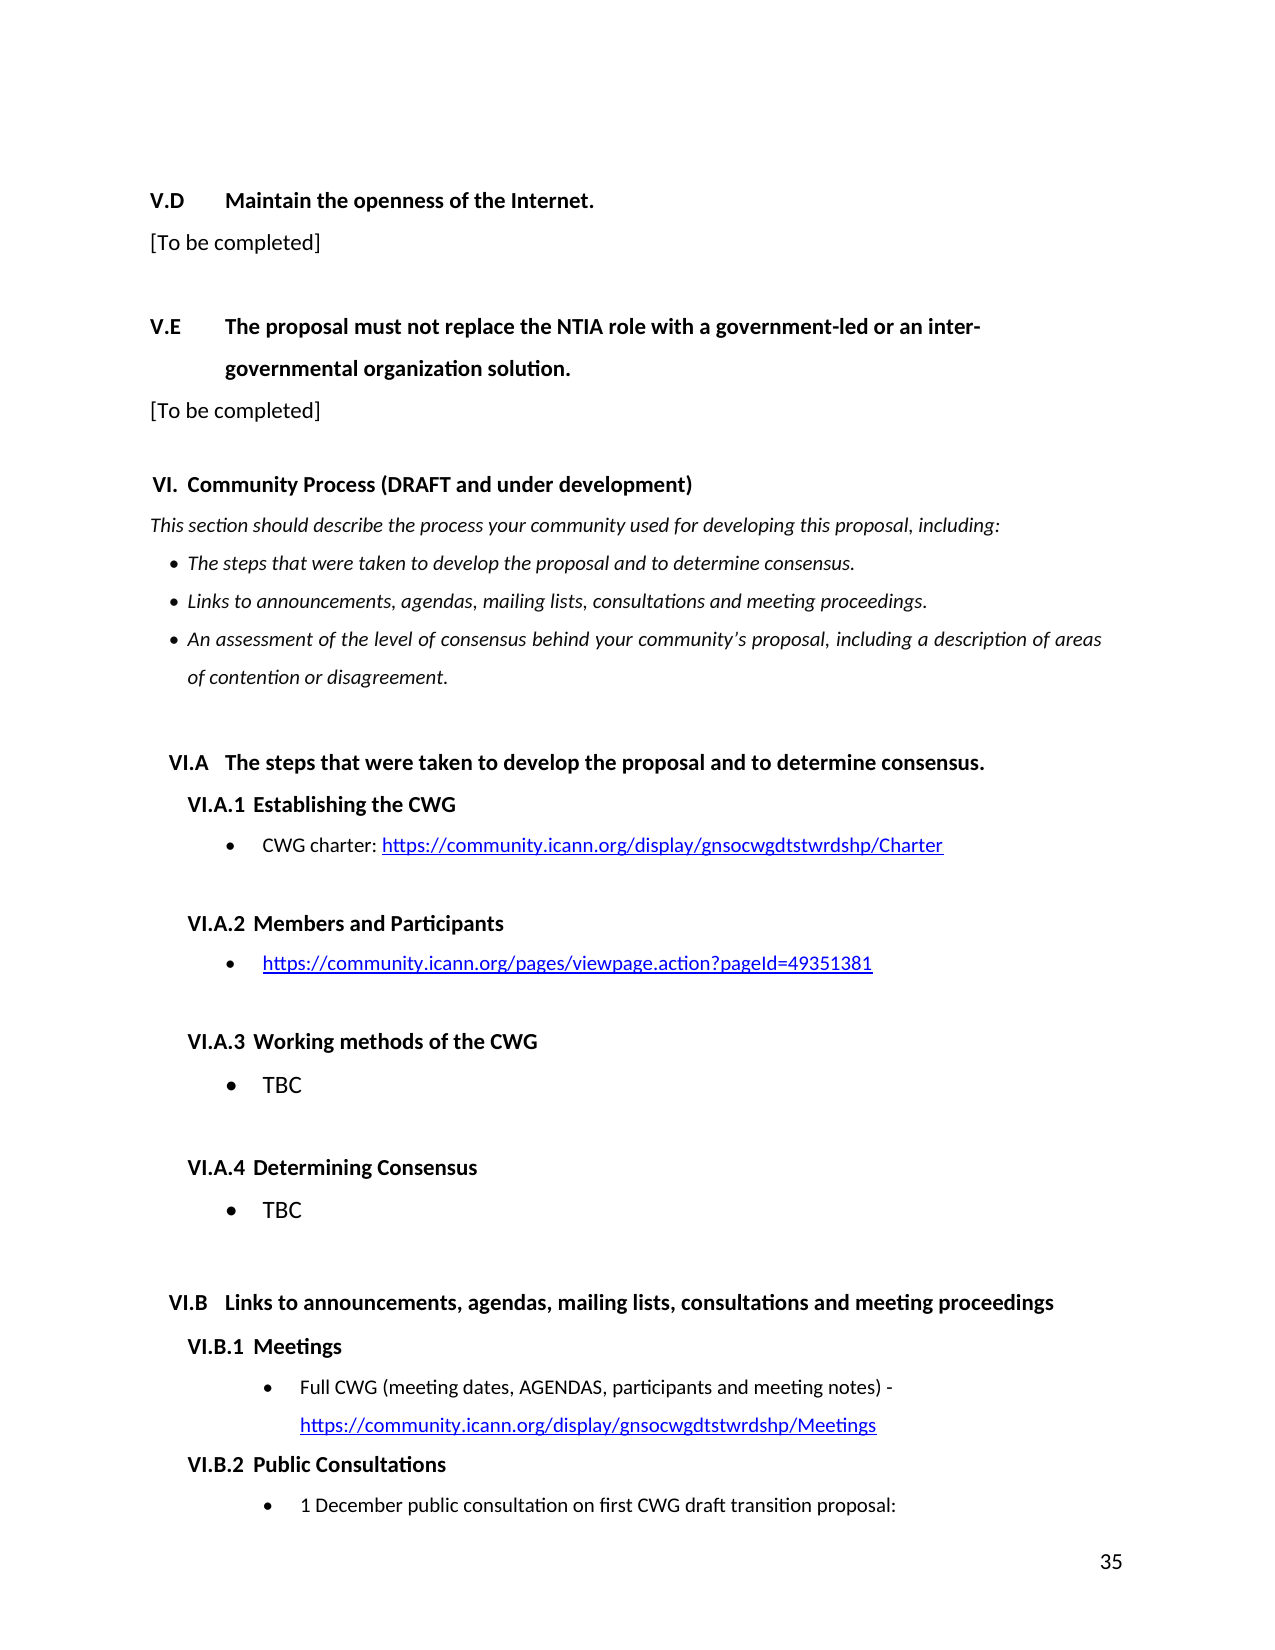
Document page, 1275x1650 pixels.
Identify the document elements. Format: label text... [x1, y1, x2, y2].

list Members and Participants [187, 909, 1123, 937]
list Full CWG (meeting dates, AGENDAS, participants and meeting notes) - https://community.icann.org/display/gnsocwgdtstwrdshp/Meetings [262, 1374, 1123, 1437]
list The steps that were taken to develop the proposal and to determine consensus. [169, 748, 1123, 776]
text [To be completed] [150, 228, 1123, 256]
list https://community.icann.org/pages/viewpage.action?pageId=49351381 [225, 951, 1123, 976]
list TBC [225, 1069, 1123, 1099]
list Working methods of the CWG [187, 1027, 1123, 1055]
list Public Consultations [187, 1450, 1123, 1478]
text This section should describe the process your community used for developing this proposal, including: [150, 512, 1123, 537]
list Determining Consensus [187, 1153, 1123, 1181]
subtitle Maintain the openness of the Internet. [150, 186, 1123, 214]
list The steps that were taken to develop the proposal and to determine consensus. [169, 550, 1123, 576]
subtitle Community Process (DRAFT and under development) [178, 470, 1123, 498]
list Establishing the CWG [187, 790, 1123, 818]
list Links to announcements, agendas, mailing lists, consultations and meeting proceedings. [169, 588, 1123, 614]
list Links to announcements, agendas, mailing lists, consultations and meeting proceedings [169, 1286, 1123, 1317]
text [To be completed] [150, 396, 1123, 424]
list TBC [225, 1195, 1123, 1225]
list An assessment of the level of consensus behind your community’s proposal, including a description of areas of contention or disagreement. [169, 626, 1104, 690]
list Meetings [187, 1332, 1123, 1360]
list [262, 1492, 1123, 1517]
subtitle The proposal must not replace the NTIA role with a government-led or an inter- governmental organization solution. [150, 312, 1123, 382]
list CWG charter: https://community.icann.org/display/gnsocwgdtstwrdshp/Charter [225, 832, 1123, 858]
